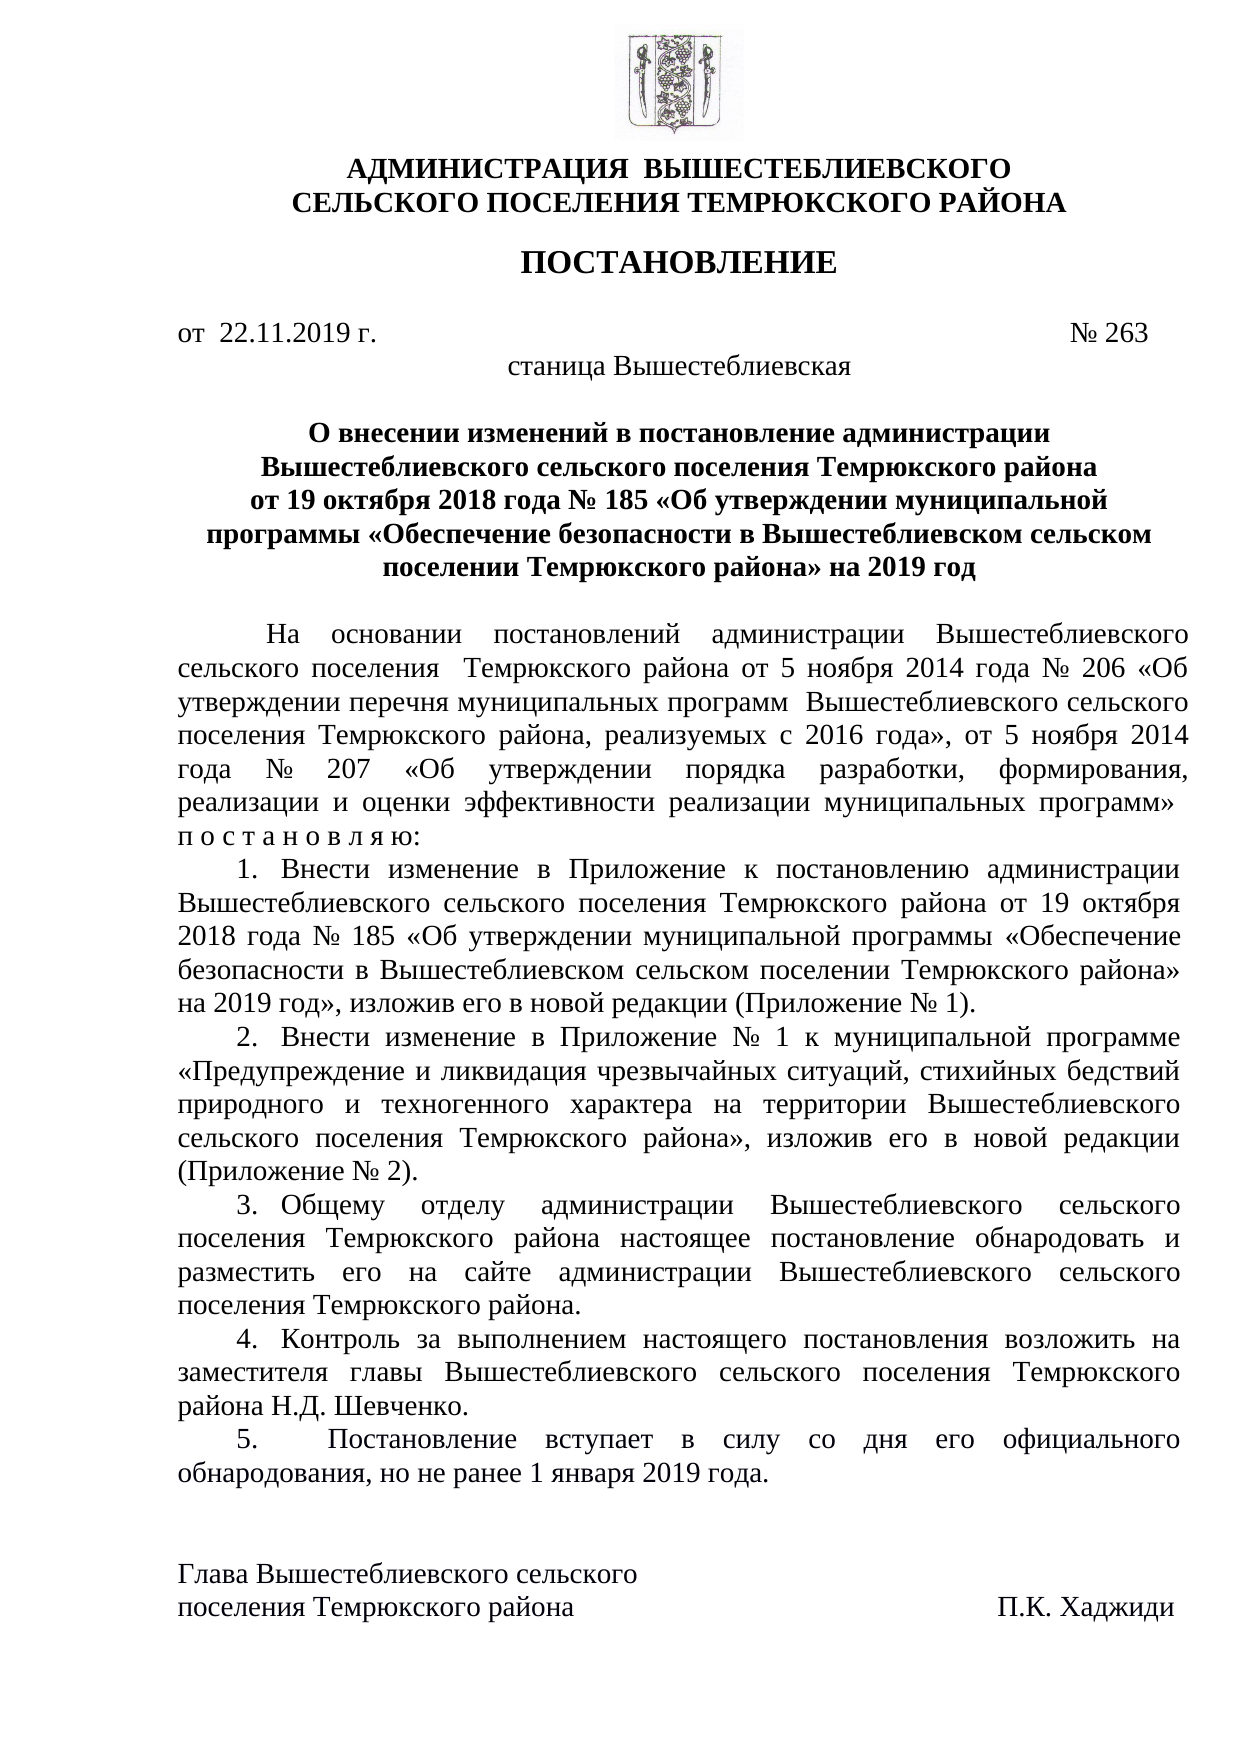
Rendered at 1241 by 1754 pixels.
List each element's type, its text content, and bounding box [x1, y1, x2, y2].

list Внести изменение в Приложение к постановлению администрации Вышестеблиевского сельского поселения Темрюкского района от 19 октября 2018 года № 185 «Об утверждении муниципальной программы «Обеспечение безопасности в Вышестеблиевском сельском поселении Темрюкского района» на 2019 год», изложив его в новой редакции (Приложение № 1). [177, 851, 1181, 1019]
text АДМИНИСТРАЦИЯ ВЫШЕСТЕБЛИЕВСКОГО [177, 152, 1181, 185]
text На основании постановлений администрации Вышестеблиевского сельского поселения Темрюкского района от 5 ноября 2014 года № 206 «Об утверждении перечня муниципальных программ Вышестеблиевского сельского поселения Темрюкского района, реализуемых с 2016 года», от 5 ноября 2014 года № 207 «Об утверждении порядка разработки, формирования, реализации и оценки эффективности реализации муниципальных программ» п о с т а н о в л я ю: [177, 617, 1189, 851]
text СЕЛЬСКОГО ПОСЕЛЕНИЯ ТЕМРЮКСКОГО РАЙОНА [177, 185, 1181, 219]
picture [614, 24, 744, 141]
text станица Вышестеблиевская [177, 348, 1181, 382]
list Постановление вступает в силу со дня его официального обнародования, но не ранее 1 января 2019 года. [177, 1422, 1181, 1489]
text поселения Темрюкского района П.К. Хаджиди [177, 1589, 1181, 1623]
list Внести изменение в Приложение № 1 к муниципальной программе «Предупреждение и ликвидация чрезвычайных ситуаций, стихийных бедствий природного и техногенного характера на территории Вышестеблиевского сельского поселения Темрюкского района», изложив его в новой редакции (Приложение № 2). [177, 1019, 1181, 1187]
text от 22.11.2019 г. № 263 [177, 315, 1181, 348]
list Контроль за выполнением настоящего постановления возложить на заместителя главы Вышестеблиевского сельского поселения Темрюкского района Н.Д. Шевченко. [177, 1321, 1181, 1422]
text О внесении изменений в постановление администрации Вышестеблиевского сельского поселения Темрюкского района от 19 октября 2018 года № 185 «Об утверждении муниципальной программы «Обеспечение безопасности в Вышестеблиевском сельском поселении Темрюкского района» на 2019 год [177, 415, 1181, 583]
list Общему отделу администрации Вышестеблиевского сельского поселения Темрюкского района настоящее постановление обнародовать и разместить его на сайте администрации Вышестеблиевского сельского поселения Темрюкского района. [177, 1187, 1181, 1321]
text ПОСТАНОВЛЕНИЕ [177, 243, 1181, 281]
text Глава Вышестеблиевского сельского [177, 1556, 1181, 1589]
